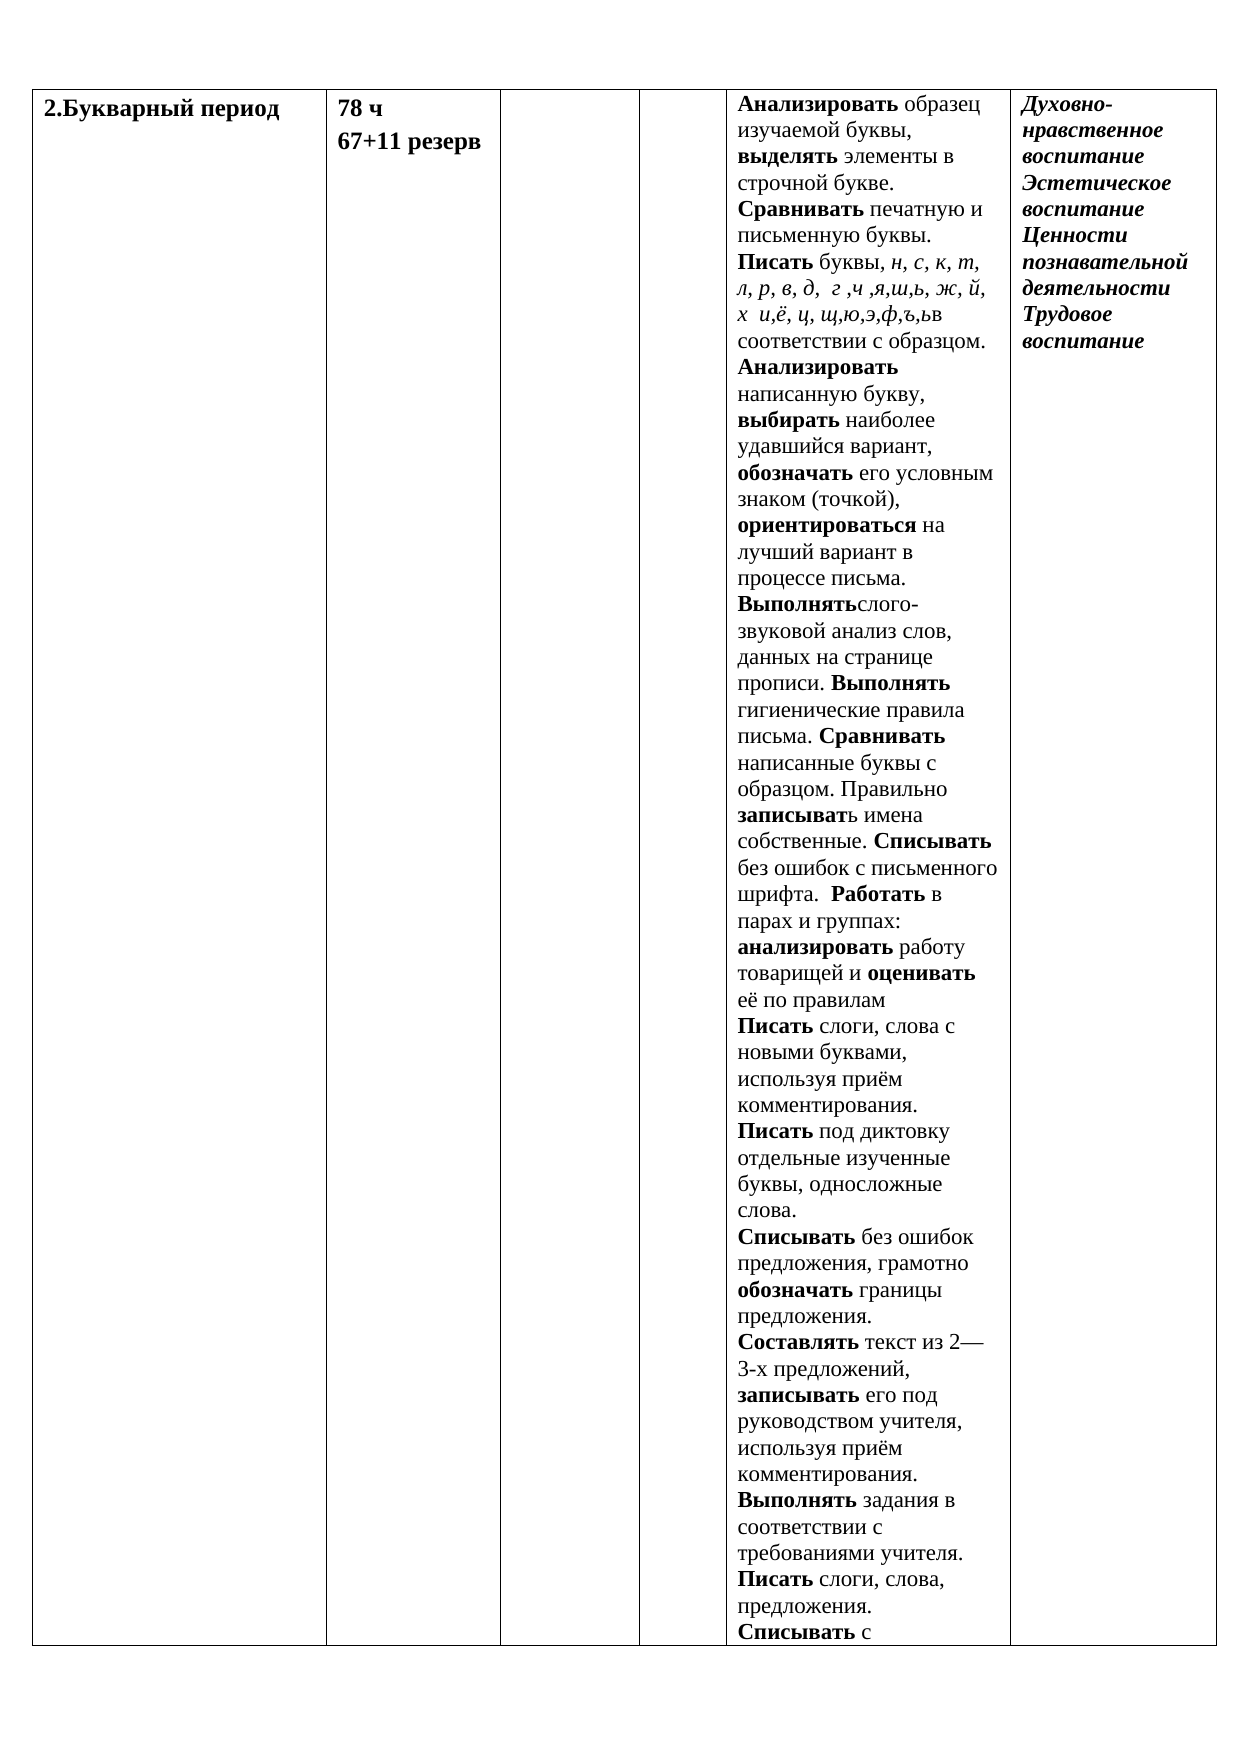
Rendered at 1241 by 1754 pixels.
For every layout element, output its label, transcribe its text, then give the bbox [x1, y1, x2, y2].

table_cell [1011, 90, 1216, 1644]
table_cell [727, 90, 1010, 1644]
table_cell [501, 90, 639, 1644]
table_cell [640, 90, 726, 1644]
table_cell 2.Букварный период [33, 90, 326, 1644]
table_cell 78 ч 67+11 резерв [327, 90, 500, 1644]
